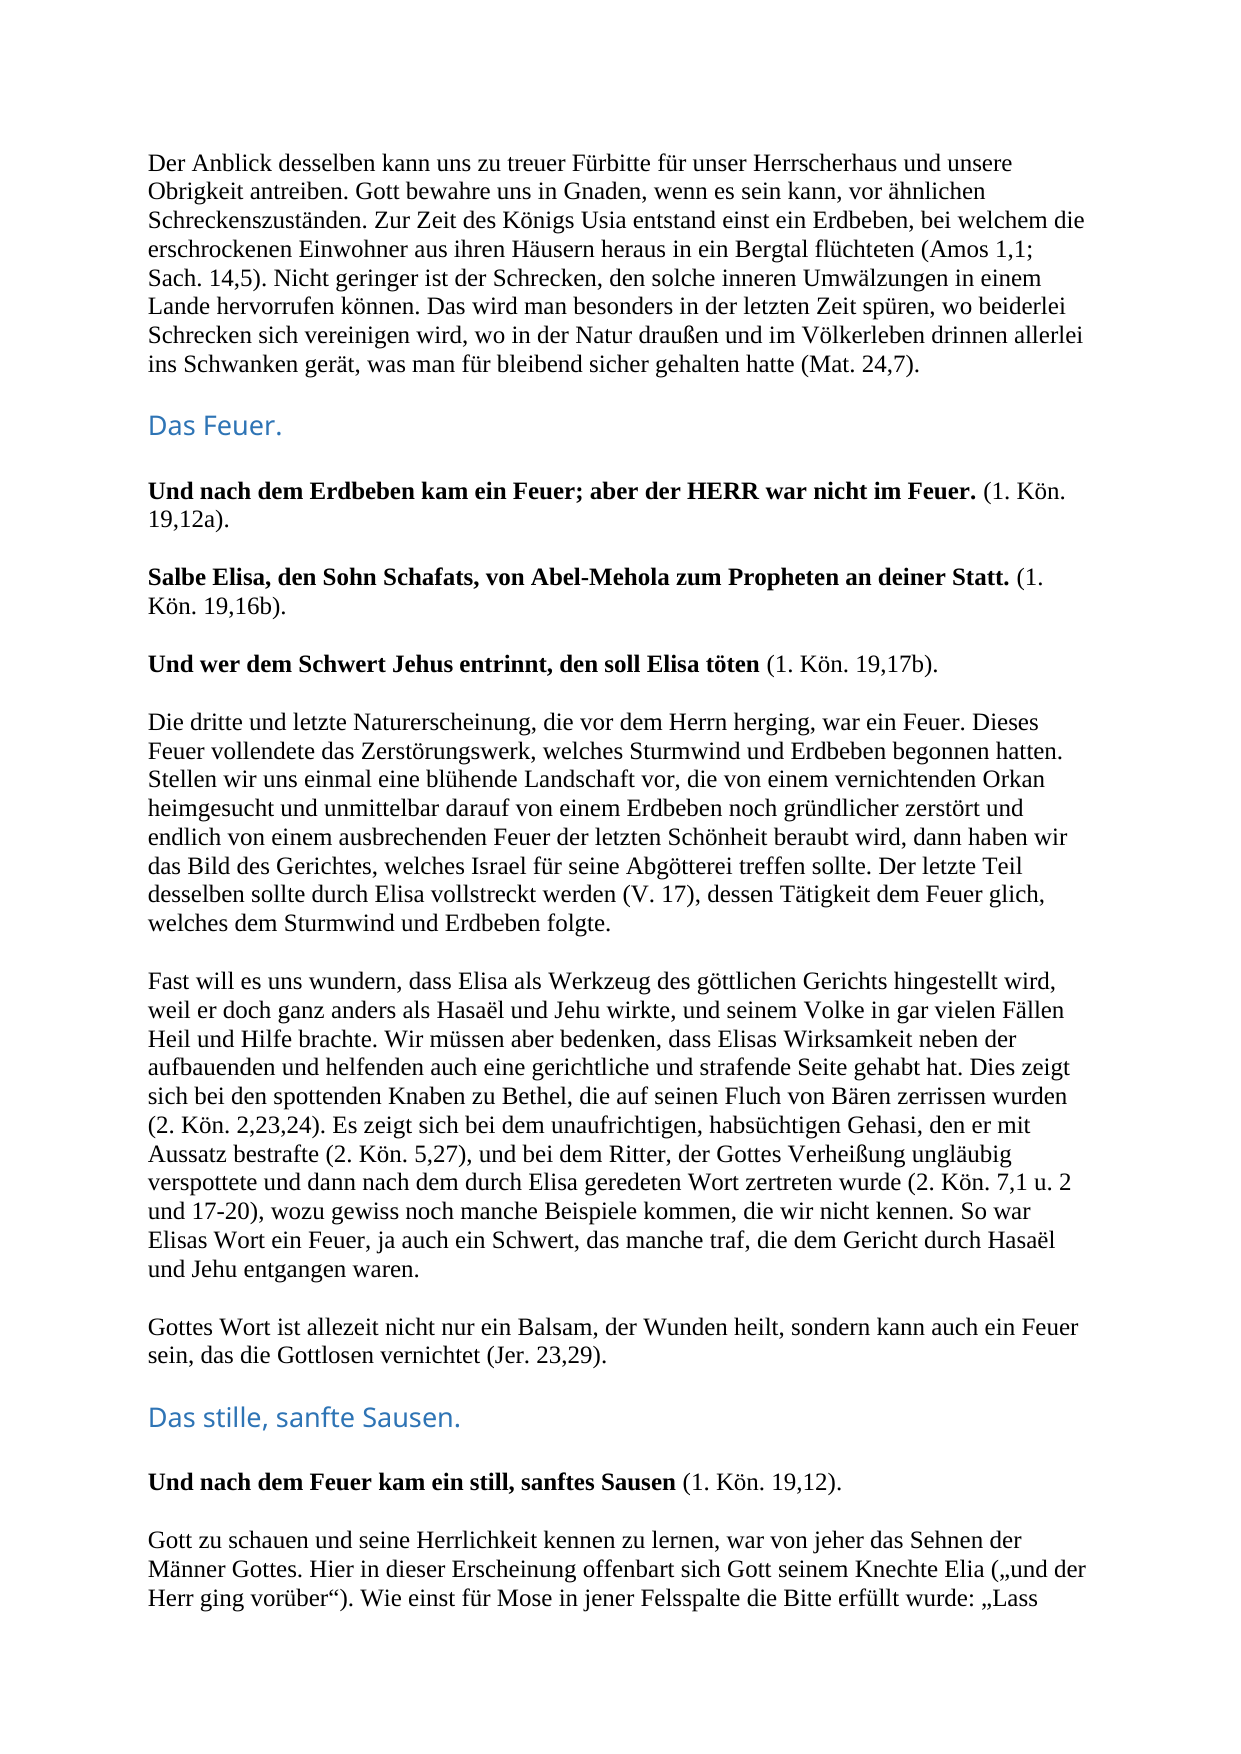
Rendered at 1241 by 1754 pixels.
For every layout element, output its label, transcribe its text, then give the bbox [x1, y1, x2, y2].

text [148, 148, 1093, 263]
subtitle Das Feuer. [148, 551, 1093, 588]
text Salbe Elisa, den Sohn Schafats, von Abel-Mehola zum Propheten an deiner Statt. (1. Kön. 19,16b). [148, 707, 1093, 764]
text Fast will es uns wundern, dass Elisa als Werkzeug des göttlichen Gerichts hingestellt wird, weil er doch ganz anders als Hasaël und Jehu wirkte, und seinem Volke in gar vielen Fällen Heil und Hilfe brachte. Wir müssen aber bedenken, dass Elisas Wirksamkeit neben der aufbauenden und helfenden auch eine gerichtliche und strafende Seite gehabt hat. Dies zeigt sich bei den spottenden Knaben zu Bethel, die auf seinen Fluch von Bären zerrissen wurden (2. Kön. 2,23,24). Es zeigt sich bei dem unaufrichtigen, habsüchtigen Gehasi, den er mit Aussatz bestrafte (2. Kön. 5,27), und bei dem Ritter, der Gottes Verheißung ungläubig verspottete und dann nach dem durch Elisa geredeten Wort zertreten wurde (2. Kön. 7,1 u. 2 und 17-20), wozu gewiss noch manche Beispiele kommen, die wir nicht kennen. So war Elisas Wort ein Feuer, ja auch ein Schwert, das manche traf, die dem Gericht durch Hasaël und Jehu entgangen waren. [148, 1110, 1093, 1427]
text Gottes Wort ist allezeit nicht nur ein Balsam, der Wunden heilt, sondern kann auch ein Feuer sein, das die Gottlosen vernichtet (Jer. 23,29). [148, 1456, 1093, 1513]
text Und wer dem Schwert Jehus entrinnt, den soll Elisa töten (1. Kön. 19,17b). [148, 793, 1093, 822]
text Und nach dem Erdbeben kam ein Feuer; aber der HERR war nicht im Feuer. (1. Kön. 19,12a). [148, 620, 1093, 677]
text Der Anblick desselben kann uns zu treuer Fürbitte für unser Herrscherhaus und unsere Obrigkeit antreiben. Gott bewahre uns in Gnaden, wenn es sein kann, vor ähnlichen Schreckenszuständen. Zur Zeit des Königs Usia entstand einst ein Erdbeben, bei welchem die erschrockenen Einwohner aus ihren Häusern heraus in ein Bergtal flüchteten (Amos 1,1; Sach. 14,5). Nicht geringer ist der Schrecken, den solche inneren Umwälzungen in einem Lande hervorrufen können. Das wird man besonders in der letzten Zeit spüren, wo beiderlei Schrecken sich vereinigen wird, wo in der Natur draußen und im Völkerleben drinnen allerlei ins Schwanken gerät, was man für bleibend sicher gehalten hatte (Mat. 24,7). [148, 292, 1093, 522]
text Die dritte und letzte Naturerscheinung, die vor dem Herrn herging, war ein Feuer. Dieses Feuer vollendete das Zerstörungswerk, welches Sturmwind und Erdbeben begonnen hatten. Stellen wir uns einmal eine blühende Landschaft vor, die von einem vernichtenden Orkan heimgesucht und unmittelbar darauf von einem Erdbeben noch gründlicher zerstört und endlich von einem ausbrechenden Feuer der letzten Schönheit beraubt wird, dann haben wir das Bild des Gerichtes, welches Israel für seine Abgötterei treffen sollte. Der letzte Teil desselben sollte durch Elisa vollstreckt werden (V. 17), dessen Tätigkeit dem Feuer glich, welches dem Sturmwind und Erdbeben folgte. [148, 851, 1093, 1081]
